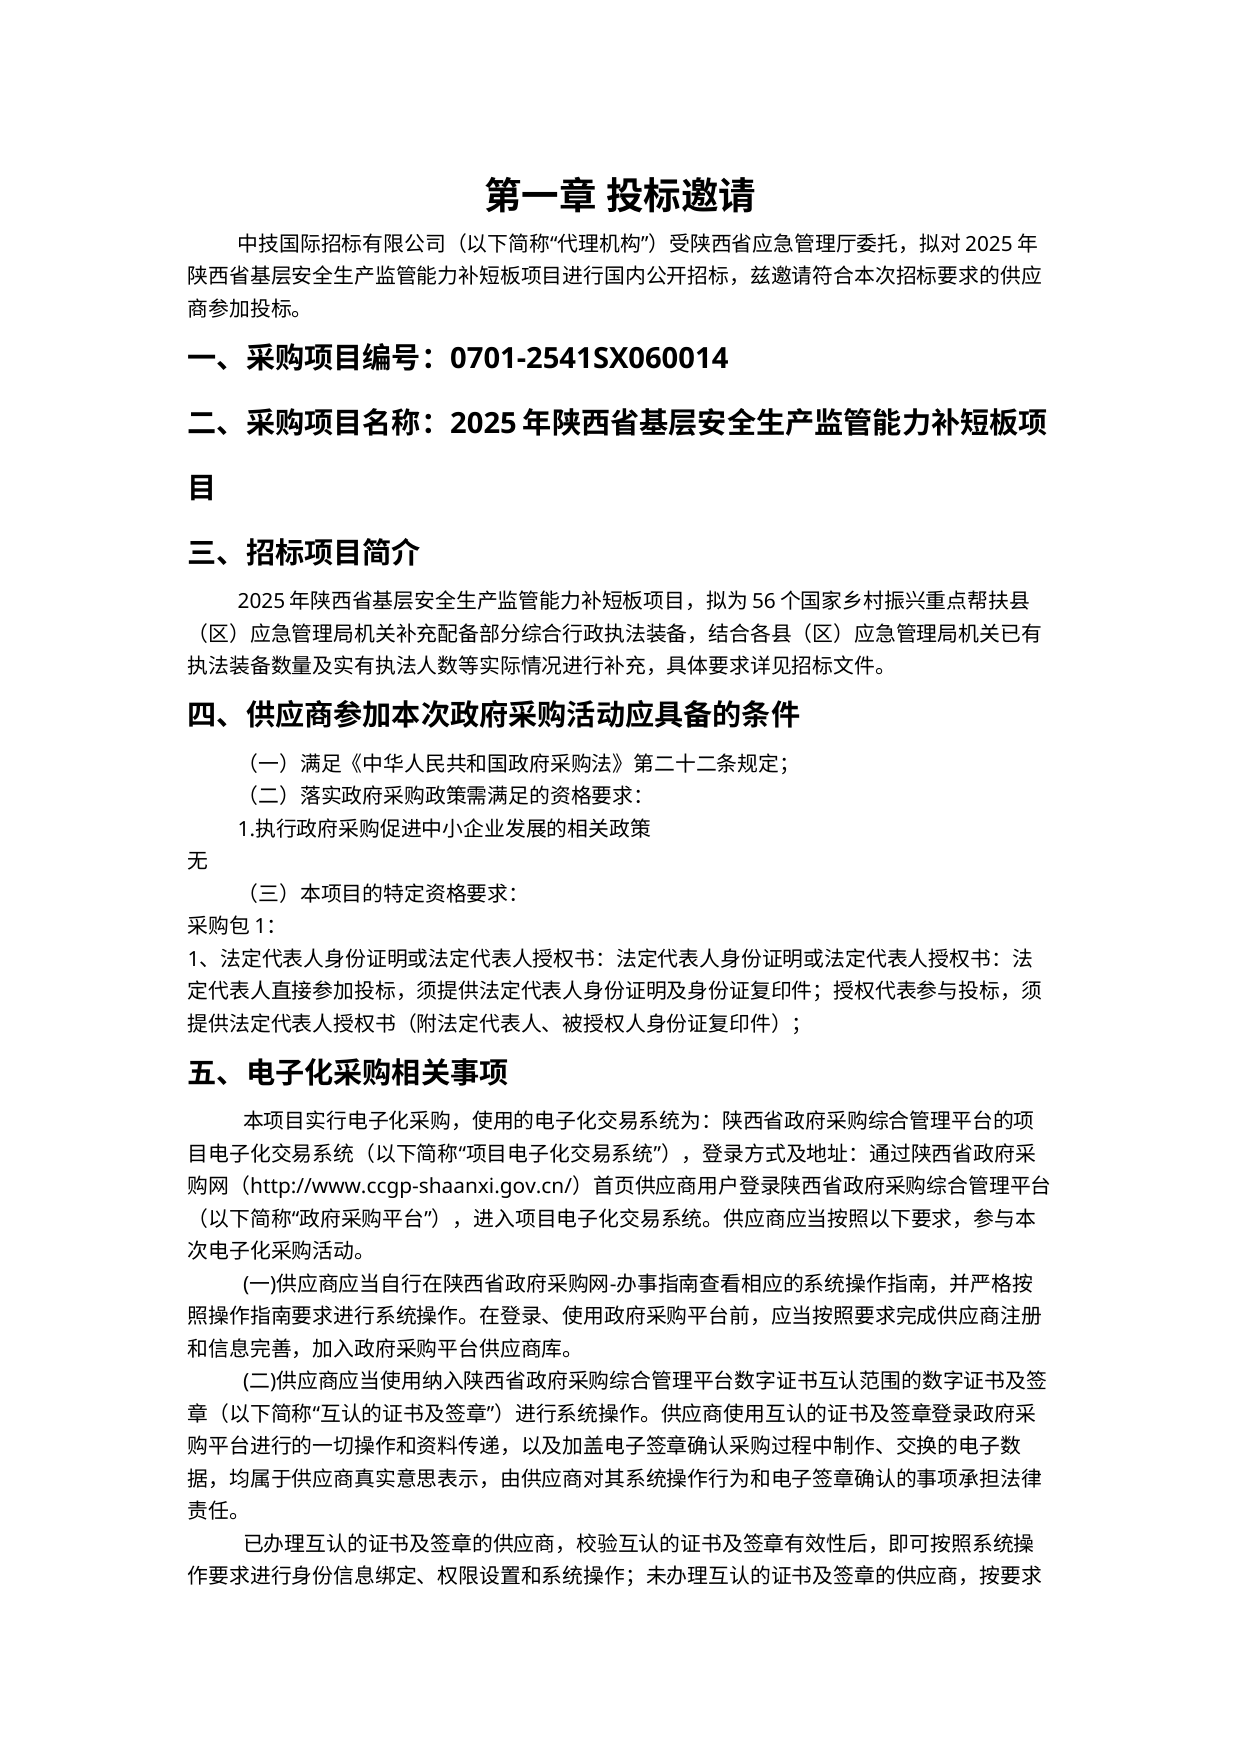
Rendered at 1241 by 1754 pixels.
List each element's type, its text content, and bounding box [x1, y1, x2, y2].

text 2025年陕西省基层安全生产监管能力补短板项目，拟为56个国家乡村振兴重点帮扶县（区）应急管理局机关补充配备部分综合行政执法装备，结合各县（区）应急管理局机关已有执法装备数量及实有执法人数等实际情况进行补充，具体要求详见招标文件。 [187, 584, 1053, 682]
text （二）落实政府采购政策需满足的资格要求： [187, 779, 1053, 812]
text 第一章 投标邀请 [187, 162, 1053, 227]
text 无 [187, 844, 1053, 877]
text 中技国际招标有限公司（以下简称“代理机构”）受陕西省应急管理厅委托，拟对2025年陕西省基层安全生产监管能力补短板项目进行国内公开招标，兹邀请符合本次招标要求的供应商参加投标。 [187, 227, 1053, 324]
text 五、电子化采购相关事项 [187, 1039, 1053, 1104]
text 1.执行政府采购促进中小企业发展的相关政策 [187, 812, 1053, 844]
text 二、采购项目名称：2025年陕西省基层安全生产监管能力补短板项目 [187, 389, 1053, 519]
text 三、招标项目简介 [187, 519, 1053, 584]
text 采购包1： [187, 909, 1053, 942]
text 1、法定代表人身份证明或法定代表人授权书：法定代表人身份证明或法定代表人授权书：法定代表人直接参加投标，须提供法定代表人身份证明及身份证复印件；授权代表参与投标，须提供法定代表人授权书（附法定代表人、被授权人身份证复印件）； [187, 942, 1053, 1039]
text 本项目实行电子化采购，使用的电子化交易系统为：陕西省政府采购综合管理平台的项目电子化交易系统（以下简称“项目电子化交易系统”），登录方式及地址：通过陕西省政府采购网（http://www.ccgp-shaanxi.gov.cn/）首页供应商用户登录陕西省政府采购综合管理平台（以下简称“政府采购平台”），进入项目电子化交易系统。供应商应当按照以下要求，参与本次电子化采购活动。 [187, 1104, 1053, 1267]
text (二)供应商应当使用纳入陕西省政府采购综合管理平台数字证书互认范围的数字证书及签章（以下简称“互认的证书及签章”）进行系统操作。供应商使用互认的证书及签章登录政府采购平台进行的一切操作和资料传递，以及加盖电子签章确认采购过程中制作、交换的电子数据，均属于供应商真实意思表示，由供应商对其系统操作行为和电子签章确认的事项承担法律责任。 [187, 1364, 1053, 1527]
text 一、采购项目编号：0701-2541SX060014 [187, 324, 1053, 389]
text （一）满足《中华人民共和国政府采购法》第二十二条规定； [187, 747, 1053, 779]
text 四、供应商参加本次政府采购活动应具备的条件 [187, 682, 1053, 747]
text （三）本项目的特定资格要求： [187, 877, 1053, 909]
text (一)供应商应当自行在陕西省政府采购网-办事指南查看相应的系统操作指南，并严格按照操作指南要求进行系统操作。在登录、使用政府采购平台前，应当按照要求完成供应商注册和信息完善，加入政府采购平台供应商库。 [187, 1267, 1053, 1364]
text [187, 1527, 1053, 1592]
